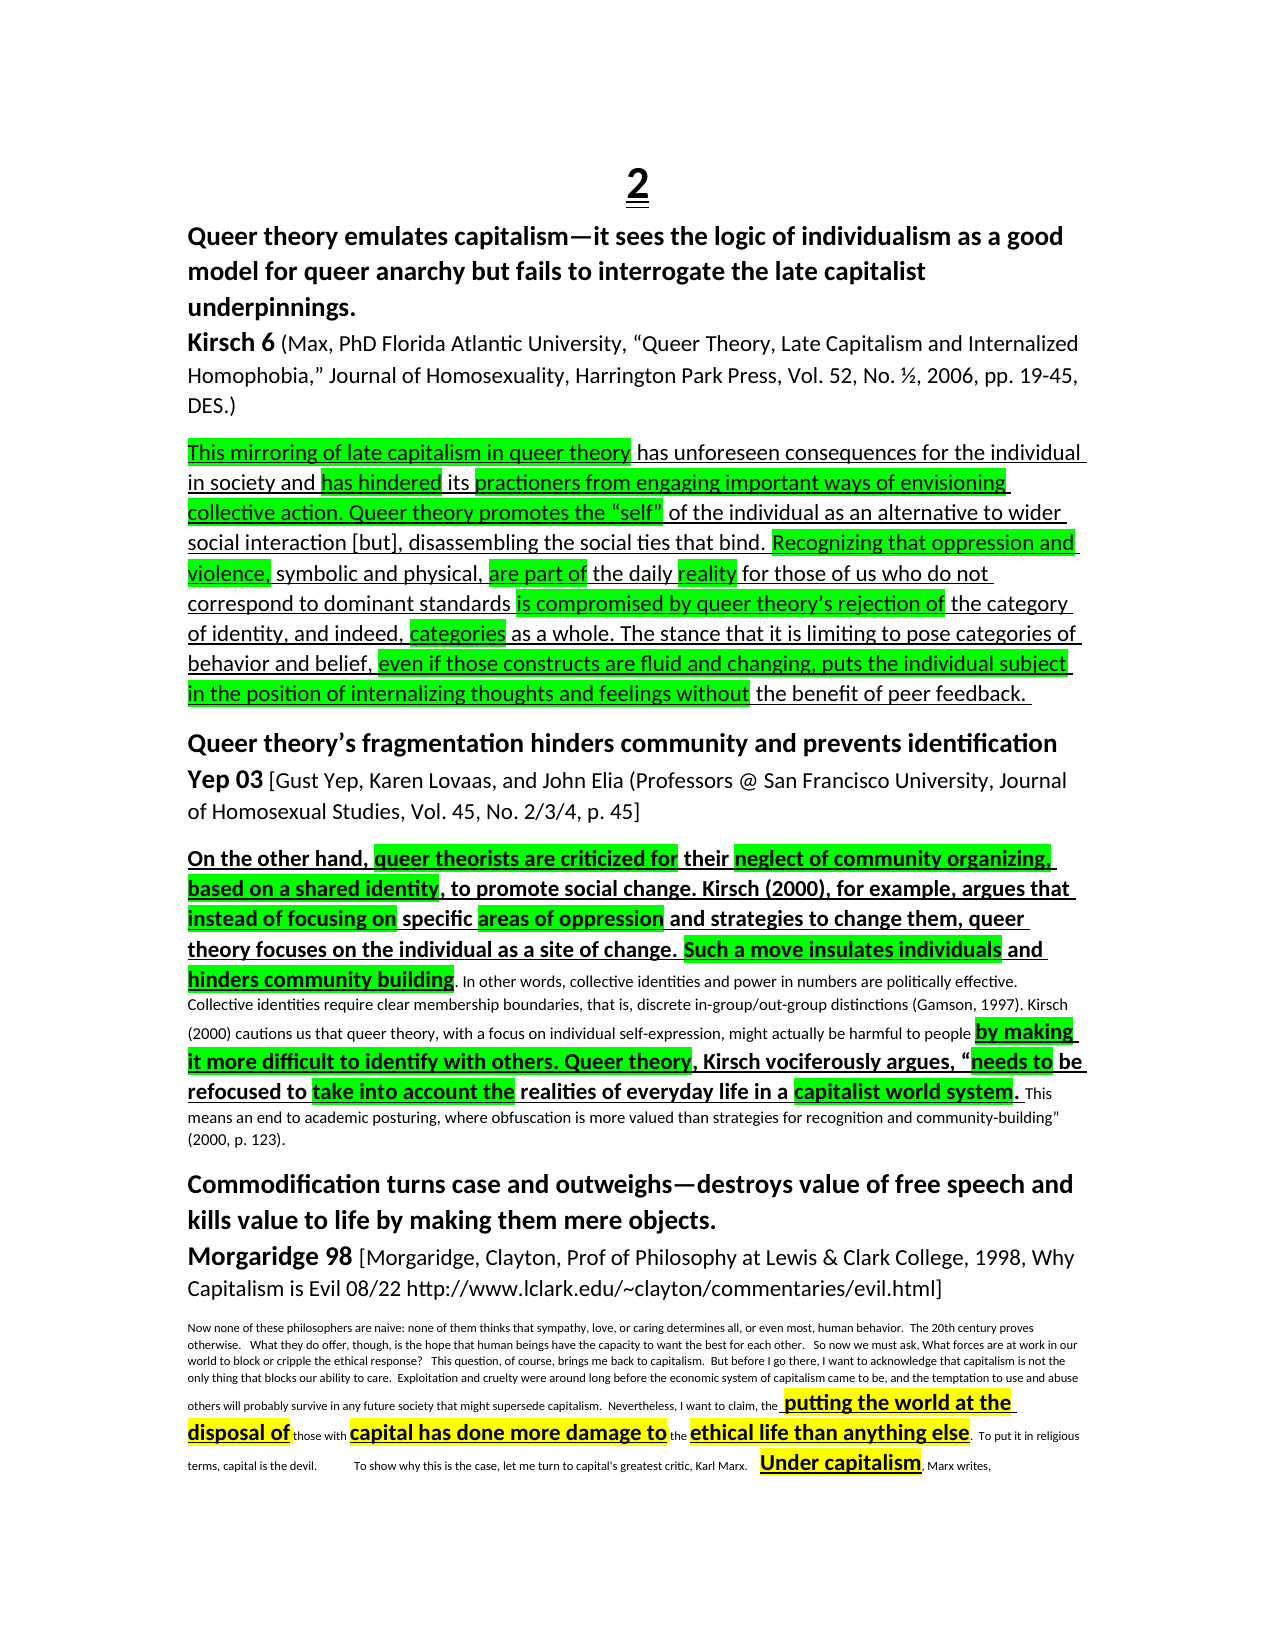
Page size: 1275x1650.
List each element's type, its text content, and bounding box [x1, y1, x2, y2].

subtitle Queer theory’s fragmentation hinders community and prevents identification [187, 726, 1087, 759]
text On the other hand, queer theorists are criticized for their neglect of community organizing, based on a shared identity, to promote social change. Kirsch (2000), for example, argues that instead of focusing on specific areas of oppression and strategies to change them, queer theory focuses on the individual as a site of change. Such a move insulates individuals and hinders community building. In other words, collective identities and power in numbers are politically effective. Collective identities require clear membership boundaries, that is, discrete in-group/out-group distinctions (Gamson, 1997). Kirsch (2000) cautions us that queer theory, with a focus on individual self-expression, might actually be harmful to people by making it more difficult to identify with others. Queer theory, Kirsch vociferously argues, “needs to be refocused to take into account the realities of everyday life in a capitalist world system. This means an end to academic posturing, where obfuscation is more valued than strategies for recognition and community-building” (2000, p. 123). [187, 844, 1087, 1071]
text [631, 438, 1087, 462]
text Kirsch 6 (Max, PhD Florida Atlantic University, “Queer Theory, Late Capitalism and Internalized Homophobia,” Journal of Homosexuality, Harrington Park Press, Vol. 52, No. ½, 2006, pp. 19-45, DES.) [187, 326, 1087, 419]
subtitle Queer theory emulates capitalism—it sees the logic of individualism as a good model for queer anarchy but fails to interrogate the late capitalist underpinnings. [187, 219, 1087, 323]
subtitle Commodification turns case and outweighs—destroys value of free speech and kills value to life by making them mere objects. [187, 1167, 1087, 1236]
text Yep 03 [Gust Yep, Karen Lovaas, and John Elia (Professors @ San Francisco University, Journal of Homosexual Studies, Vol. 45, No. 2/3/4, p. 45] [187, 762, 1087, 825]
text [187, 1321, 1087, 1476]
text On the other hand, queer theorists are criticized for their neglect of community organizing, based on a shared identity, to promote social change. Kirsch (2000), for example, argues that instead of focusing on specific areas of oppression and strategies to change them, queer theory focuses on the individual as a site of change. Such a move insulates individuals and hinders community building. In other words, collective identities and power in numbers are politically effective. Collective identities require clear membership boundaries, that is, discrete in-group/out-group distinctions (Gamson, 1997). Kirsch (2000) cautions us that queer theory, with a focus on individual self-expression, might actually be harmful to people by making it more difficult to identify with others. Queer theory, Kirsch vociferously argues, “needs to be refocused to take into account the realities of everyday life in a capitalist world system. This means an end to academic posturing, where obfuscation is more valued than strategies for recognition and community-building” (2000, p. 123). [187, 1072, 1087, 1149]
text This mirroring of late capitalism in queer theory has unforeseen consequences for the individual in society and has hindered its practioners from engaging important ways of envisioning collective action. Queer theory promotes the “self” of the individual as an alternative to wider social interaction [but], disassembling the social ties that bind. Recognizing that oppression and violence, symbolic and physical, are part of the daily reality for those of us who do not correspond to dominant standards is compromised by queer theory’s rejection of the category of identity, and indeed, categories as a whole. The stance that it is limiting to pose categories of behavior and belief, even if those constructs are fluid and changing, puts the individual subject in the position of internalizing thoughts and feelings without the benefit of peer feedback. [187, 463, 1087, 707]
subtitle 2 [187, 154, 1087, 210]
text Morgaridge 98 [Morgaridge, Clayton, Prof of Philosophy at Lewis & Clark College, 1998, Why Capitalism is Evil 08/22 http://www.lclark.edu/~clayton/commentaries/evil.html] [187, 1239, 1087, 1302]
